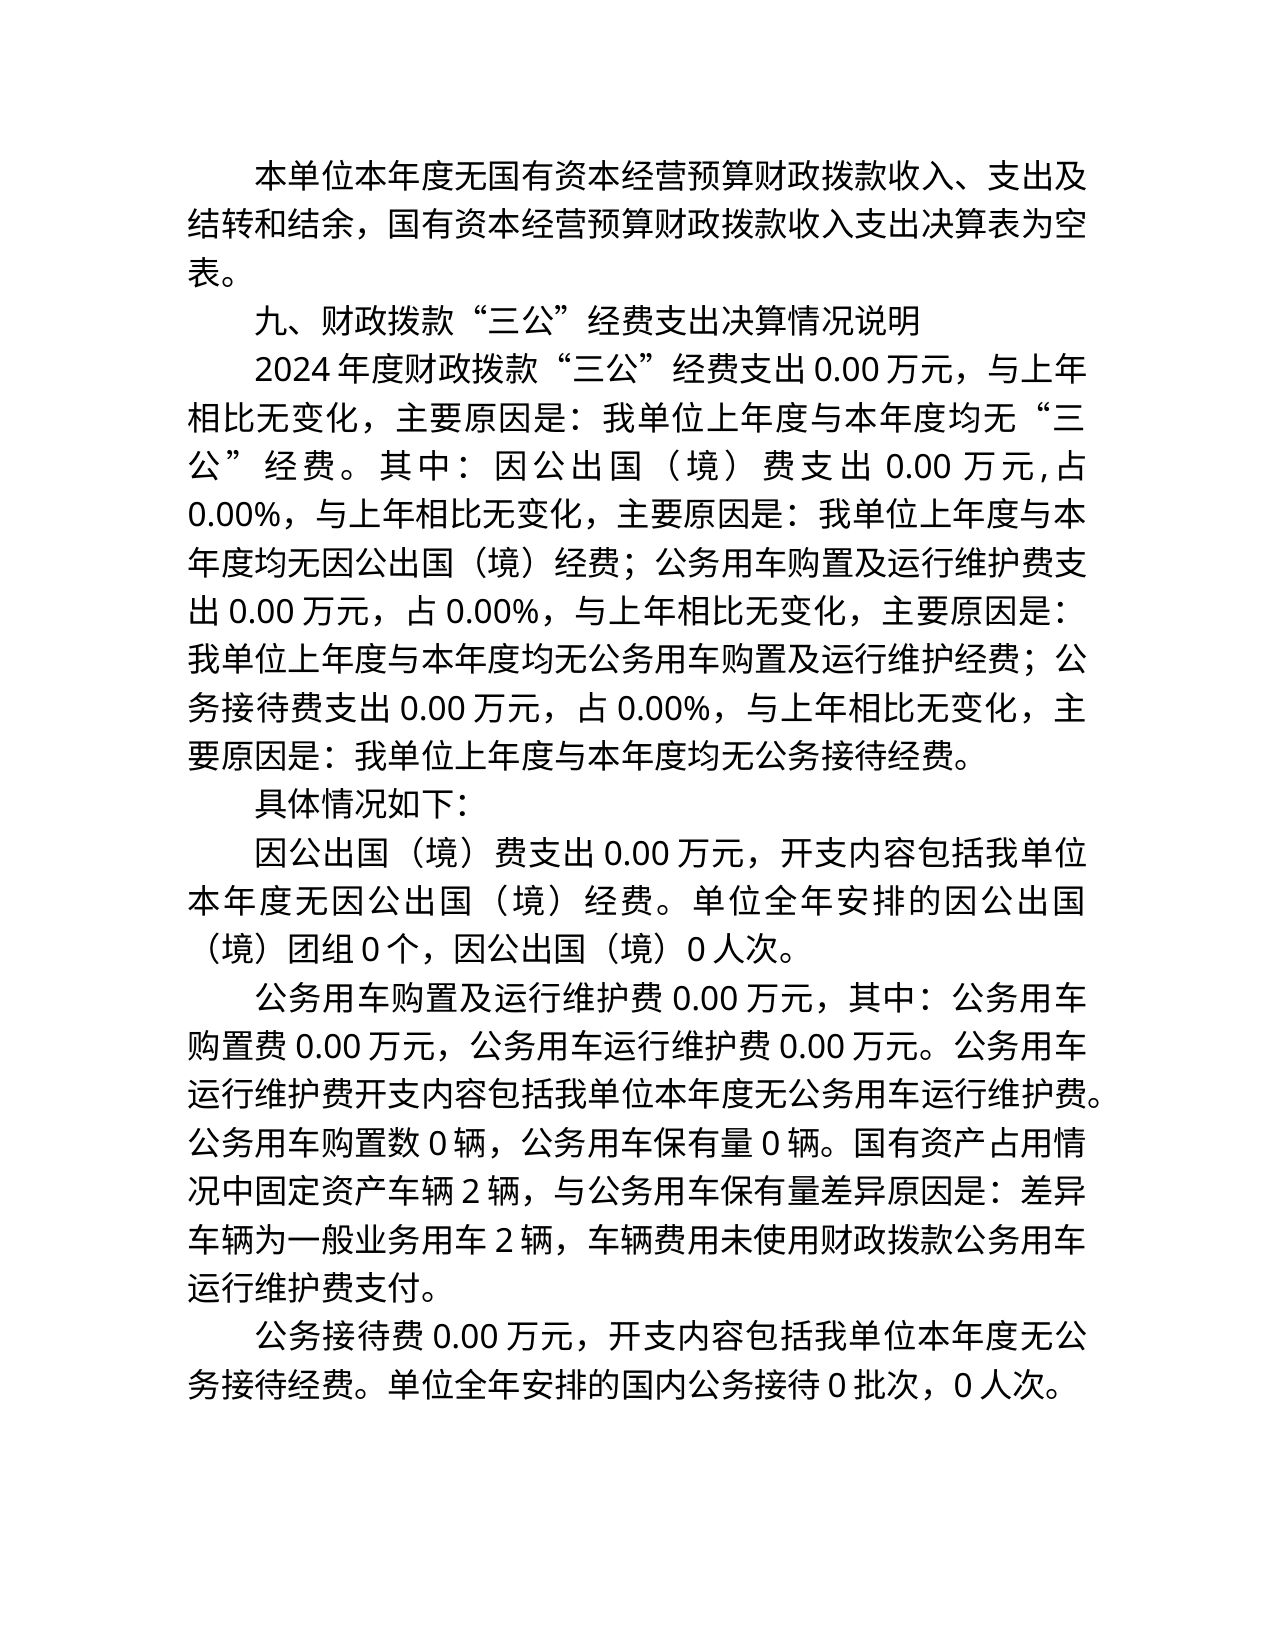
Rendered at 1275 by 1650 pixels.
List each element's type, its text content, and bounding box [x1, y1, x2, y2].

text 具体情况如下： [187, 778, 1087, 826]
text 公务接待费0.00万元，开支内容包括我单位本年度无公务接待经费。单位全年安排的国内公务接待0批次，0人次。 [187, 1310, 1087, 1407]
text 因公出国（境）费支出0.00万元，开支内容包括我单位本年度无因公出国（境）经费。单位全年安排的因公出国（境）团组0个，因公出国（境）0人次。 [187, 826, 1087, 971]
text 本单位本年度无国有资本经营预算财政拨款收入、支出及结转和结余，国有资本经营预算财政拨款收入支出决算表为空表。 [187, 150, 1087, 295]
text 2024年度财政拨款“三公”经费支出0.00万元，与上年相比无变化，主要原因是：我单位上年度与本年度均无“三公”经费。其中：因公出国（境）费支出0.00万元,占0.00%，与上年相比无变化，主要原因是：我单位上年度与本年度均无因公出国（境）经费；公务用车购置及运行维护费支出0.00万元，占0.00%，与上年相比无变化，主要原因是：我单位上年度与本年度均无公务用车购置及运行维护经费；公务接待费支出0.00万元，占0.00%，与上年相比无变化，主要原因是：我单位上年度与本年度均无公务接待经费。 [187, 343, 1087, 778]
text 九、财政拨款“三公”经费支出决算情况说明 [187, 295, 1087, 343]
text 公务用车购置及运行维护费0.00万元，其中：公务用车购置费0.00万元，公务用车运行维护费0.00万元。公务用车运行维护费开支内容包括我单位本年度无公务用车运行维护费。公务用车购置数0辆，公务用车保有量0辆。国有资产占用情况中固定资产车辆2辆，与公务用车保有量差异原因是：差异车辆为一般业务用车2辆，车辆费用未使用财政拨款公务用车运行维护费支付。 [187, 971, 1087, 1310]
